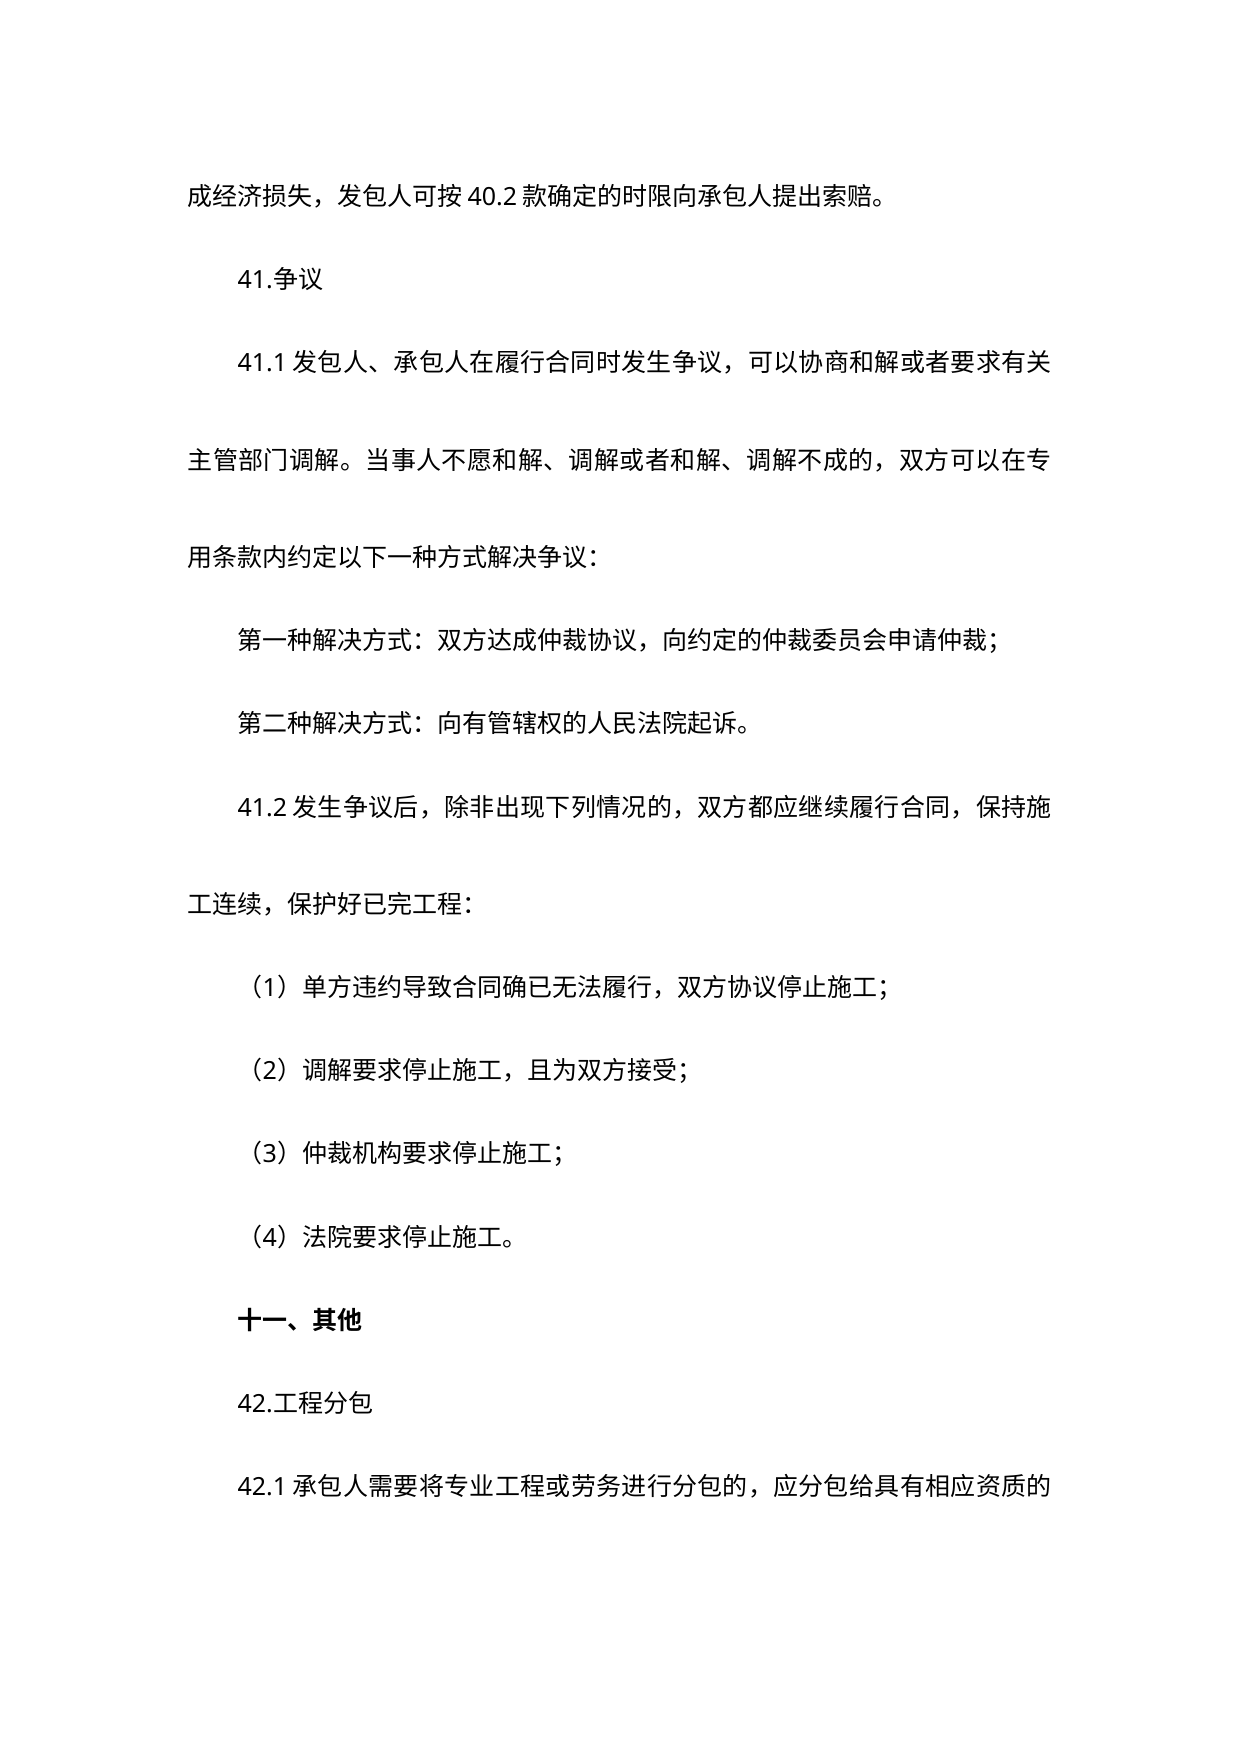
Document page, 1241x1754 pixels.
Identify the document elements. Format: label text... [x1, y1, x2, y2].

text 41.2发生争议后，除非出现下列情况的，双方都应继续履行合同，保持施工连续，保护好已完工程： [187, 773, 1053, 935]
text （1）单方违约导致合同确已无法履行，双方协议停止施工； [187, 953, 1053, 1018]
text 41.争议 [187, 245, 1053, 310]
text 第二种解决方式：向有管辖权的人民法院起诉。 [187, 689, 1053, 754]
text （4）法院要求停止施工。 [187, 1203, 1053, 1268]
text 第一种解决方式：双方达成仲裁协议，向约定的仲裁委员会申请仲裁； [187, 606, 1053, 671]
text 十一、其他 [187, 1286, 1053, 1351]
text 42.工程分包 [187, 1369, 1053, 1434]
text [187, 162, 1053, 227]
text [187, 1452, 1053, 1517]
text （2）调解要求停止施工，且为双方接受； [187, 1036, 1053, 1101]
text 41.1发包人、承包人在履行合同时发生争议，可以协商和解或者要求有关主管部门调解。当事人不愿和解、调解或者和解、调解不成的，双方可以在专用条款内约定以下一种方式解决争议： [187, 328, 1053, 588]
text （3）仲裁机构要求停止施工； [187, 1119, 1053, 1184]
